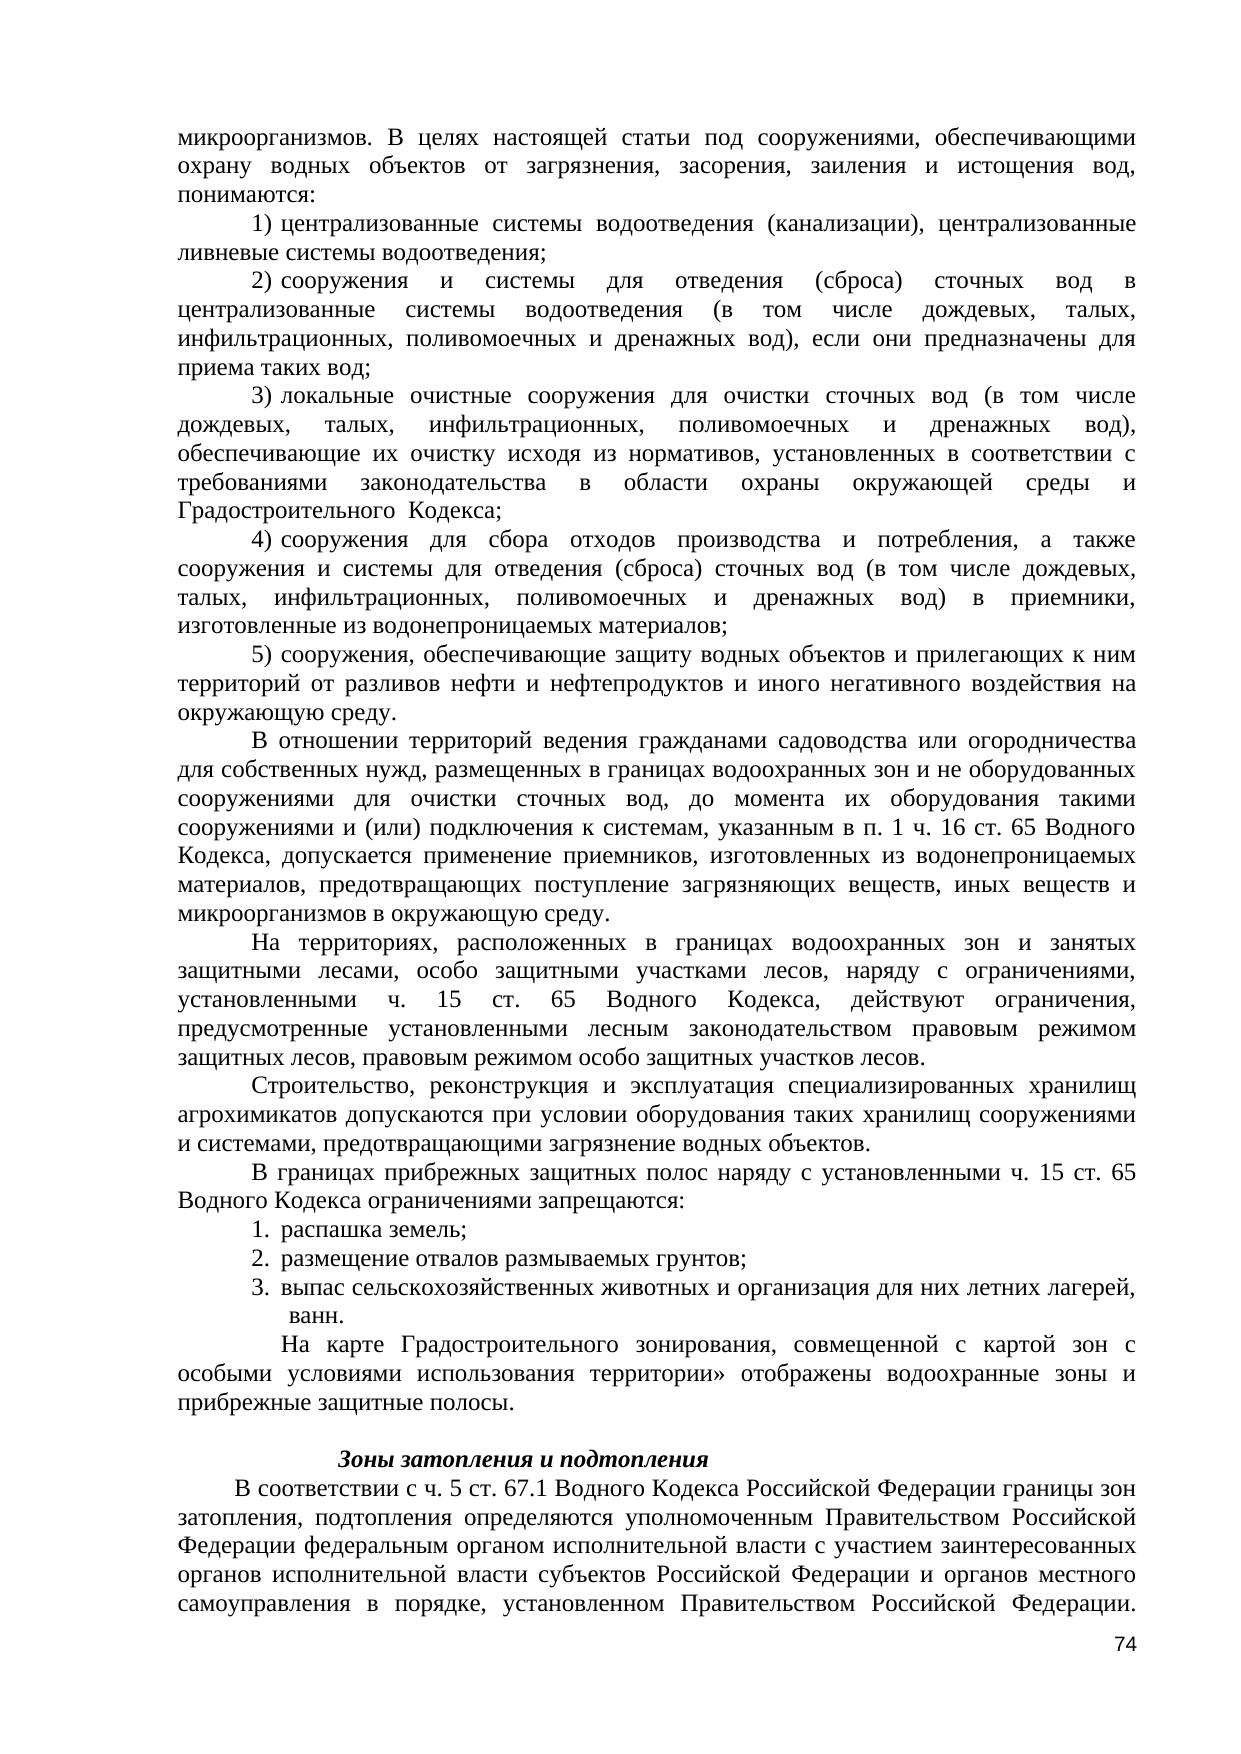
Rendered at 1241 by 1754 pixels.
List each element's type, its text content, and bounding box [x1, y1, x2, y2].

list распашка земель; [251, 1214, 1137, 1243]
list размещение отвалов размываемых грунтов; [251, 1243, 1137, 1272]
text На карте Градостроительного зонирования, совмещенной с картой зон с особыми условиями использования территории» отображены водоохранные зоны и прибрежные защитные полосы. [177, 1329, 1137, 1416]
text 4) сооружения для сбора отходов производства и потребления, а также сооружения и системы для отведения (сброса) сточных вод (в том числе дождевых, талых, инфильтрационных, поливомоечных и дренажных вод) в приемники, изготовленные из водонепроницаемых материалов; [177, 524, 1137, 639]
text Строительство, реконструкция и эксплуатация специализированных хранилищ агрохимикатов допускаются при условии оборудования таких хранилищ сооружениями и системами, предотвращающими загрязнение водных объектов. [177, 1071, 1137, 1157]
text В отношении территорий ведения гражданами садоводства или огородничества для собственных нужд, размещенных в границах водоохранных зон и не оборудованных сооружениями для очистки сточных вод, до момента их оборудования такими сооружениями и (или) подключения к системам, указанным в п. 1 ч. 16 ст. 65 Водного Кодекса, допускается применение приемников, изготовленных из водонепроницаемых материалов, предотвращающих поступление загрязняющих веществ, иных веществ и микроорганизмов в окружающую среду. [177, 726, 1137, 927]
text На территориях, расположенных в границах водоохранных зон и занятых защитными лесами, особо защитными участками лесов, наряду с ограничениями, установленными ч. 15 ст. 65 Водного Кодекса, действуют ограничения, предусмотренные установленными лесным законодательством правовым режимом защитных лесов, правовым режимом особо защитных участков лесов. [177, 927, 1137, 1071]
text В границах прибрежных защитных полос наряду с установленными ч. 15 ст. 65 Водного Кодекса ограничениями запрещаются: [177, 1157, 1137, 1214]
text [177, 1473, 1137, 1617]
text 3) локальные очистные сооружения для очистки сточных вод (в том числе дождевых, талых, инфильтрационных, поливомоечных и дренажных вод), обеспечивающие их очистку исходя из нормативов, установленных в соответствии с требованиями законодательства в области охраны окружающей среды и Градостроительного Кодекса; [177, 381, 1137, 524]
list выпас сельскохозяйственных животных и организация для них летних лагерей, ванн. [251, 1272, 1137, 1329]
text 5) сооружения, обеспечивающие защиту водных объектов и прилегающих к ним территорий от разливов нефти и нефтепродуктов и иного негативного воздействия на окружающую среду. [177, 639, 1137, 726]
text 2) сооружения и системы для отведения (сброса) сточных вод в централизованные системы водоотведения (в том числе дождевых, талых, инфильтрационных, поливомоечных и дренажных вод), если они предназначены для приема таких вод; [177, 266, 1137, 381]
text Зоны затопления и подтопления [338, 1444, 1137, 1473]
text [177, 122, 1137, 208]
text 1) централизованные системы водоотведения (канализации), централизованные ливневые системы водоотведения; [177, 208, 1137, 266]
